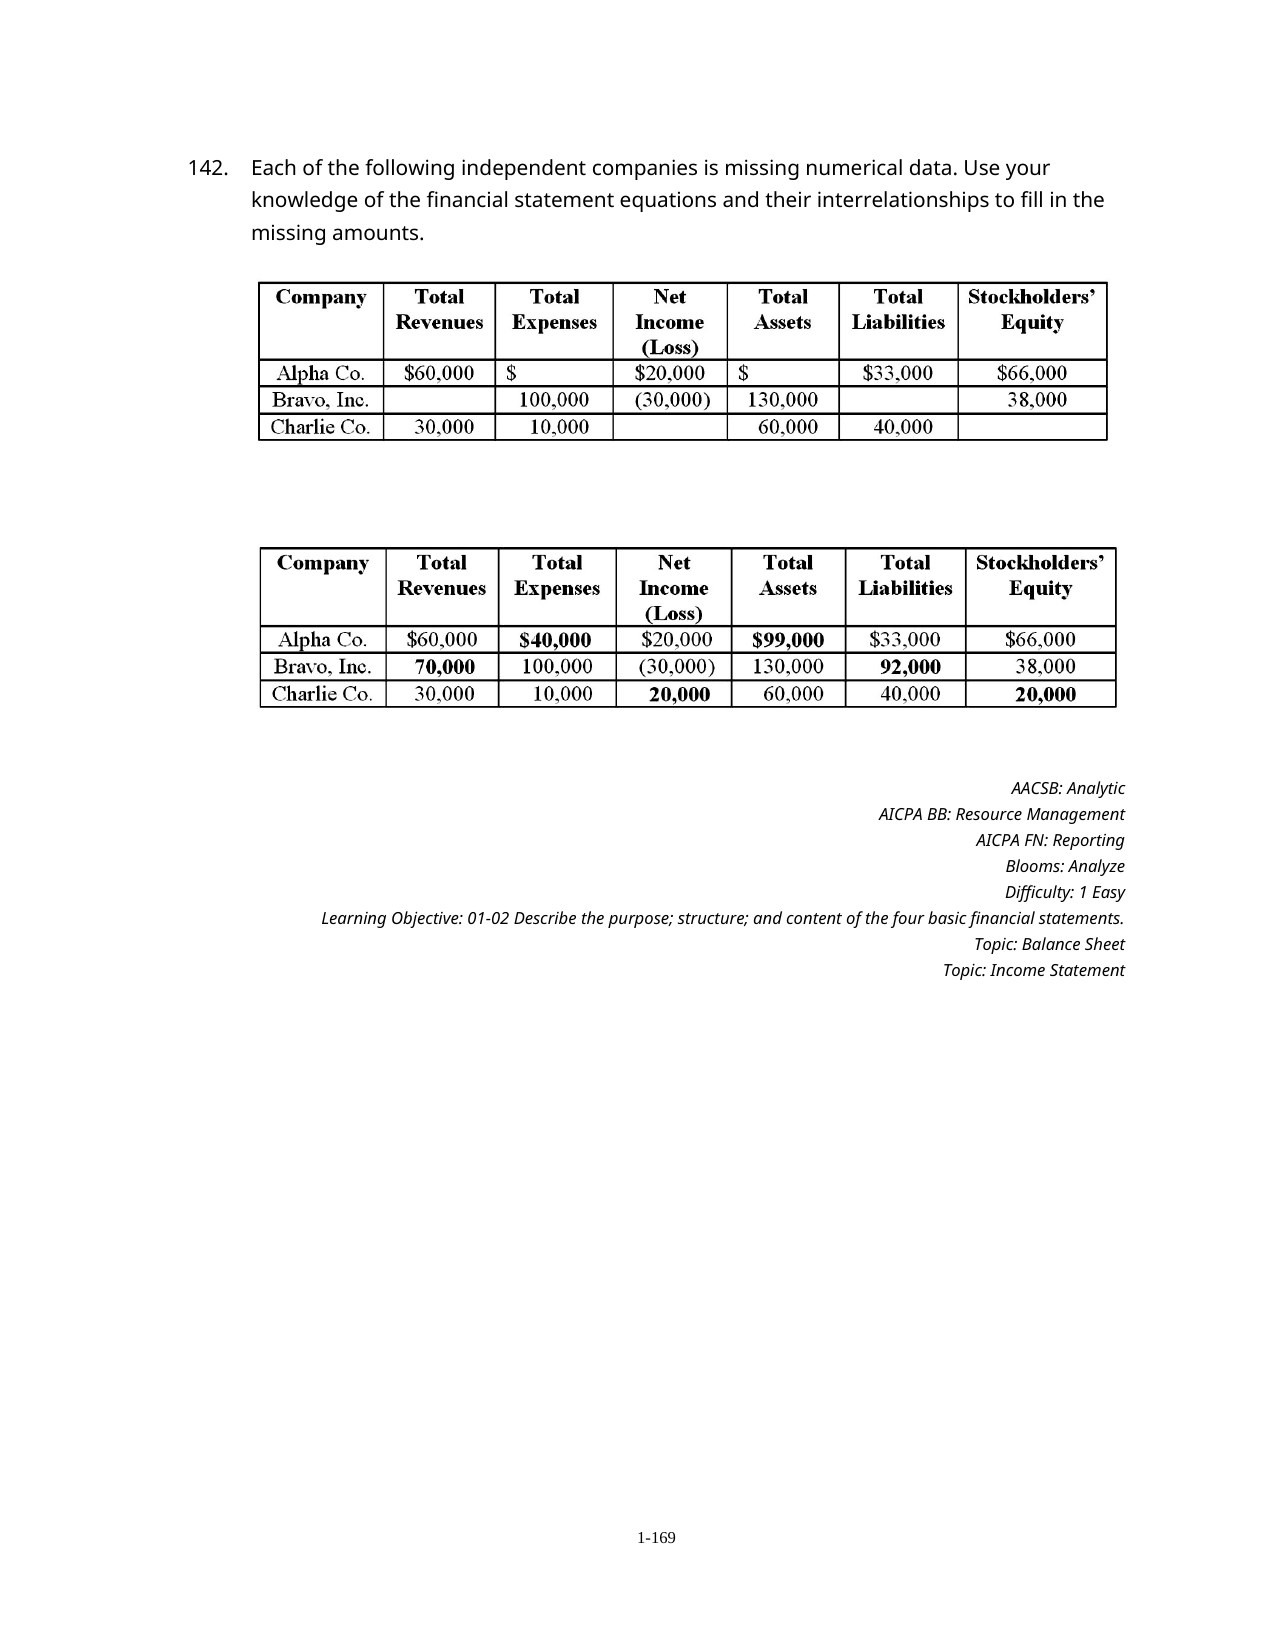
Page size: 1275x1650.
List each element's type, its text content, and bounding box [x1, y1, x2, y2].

table_header AACSB: Analytic AICPA BB: Resource Management AICPA FN: Reporting Blooms: Analyze Difficulty: 1 Easy Learning Objective: 01-02 Describe the purpose; structure; and content of the four basic financial statements. Topic: Balance Sheet Topic: Income Statement [188, 777, 1125, 1018]
table_header Each of the following independent companies is missing numerical data. Use your knowledge of the financial statement equations and their interrelationships to fill in the missing amounts. [251, 153, 1125, 747]
table_header 142. [188, 153, 251, 747]
picture [256, 545, 1119, 710]
picture [256, 278, 1110, 443]
